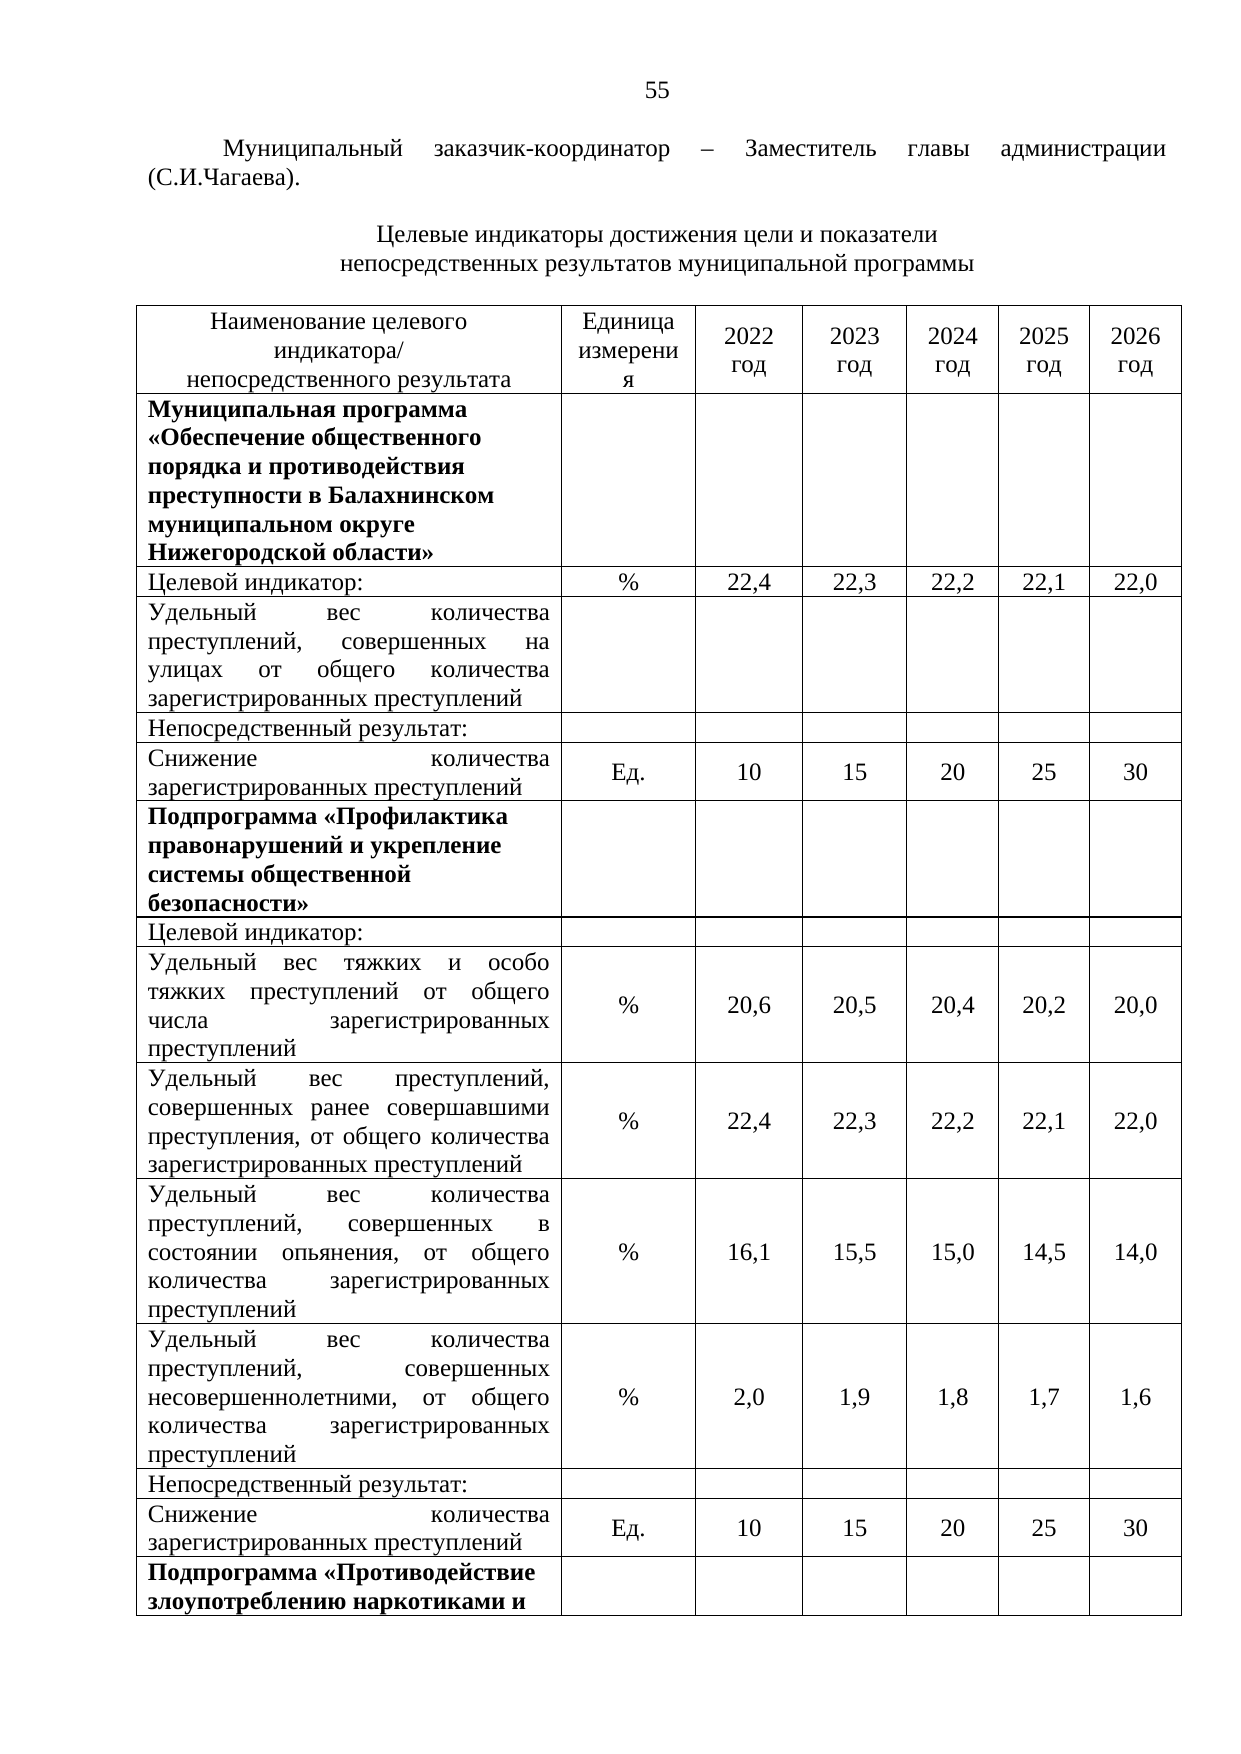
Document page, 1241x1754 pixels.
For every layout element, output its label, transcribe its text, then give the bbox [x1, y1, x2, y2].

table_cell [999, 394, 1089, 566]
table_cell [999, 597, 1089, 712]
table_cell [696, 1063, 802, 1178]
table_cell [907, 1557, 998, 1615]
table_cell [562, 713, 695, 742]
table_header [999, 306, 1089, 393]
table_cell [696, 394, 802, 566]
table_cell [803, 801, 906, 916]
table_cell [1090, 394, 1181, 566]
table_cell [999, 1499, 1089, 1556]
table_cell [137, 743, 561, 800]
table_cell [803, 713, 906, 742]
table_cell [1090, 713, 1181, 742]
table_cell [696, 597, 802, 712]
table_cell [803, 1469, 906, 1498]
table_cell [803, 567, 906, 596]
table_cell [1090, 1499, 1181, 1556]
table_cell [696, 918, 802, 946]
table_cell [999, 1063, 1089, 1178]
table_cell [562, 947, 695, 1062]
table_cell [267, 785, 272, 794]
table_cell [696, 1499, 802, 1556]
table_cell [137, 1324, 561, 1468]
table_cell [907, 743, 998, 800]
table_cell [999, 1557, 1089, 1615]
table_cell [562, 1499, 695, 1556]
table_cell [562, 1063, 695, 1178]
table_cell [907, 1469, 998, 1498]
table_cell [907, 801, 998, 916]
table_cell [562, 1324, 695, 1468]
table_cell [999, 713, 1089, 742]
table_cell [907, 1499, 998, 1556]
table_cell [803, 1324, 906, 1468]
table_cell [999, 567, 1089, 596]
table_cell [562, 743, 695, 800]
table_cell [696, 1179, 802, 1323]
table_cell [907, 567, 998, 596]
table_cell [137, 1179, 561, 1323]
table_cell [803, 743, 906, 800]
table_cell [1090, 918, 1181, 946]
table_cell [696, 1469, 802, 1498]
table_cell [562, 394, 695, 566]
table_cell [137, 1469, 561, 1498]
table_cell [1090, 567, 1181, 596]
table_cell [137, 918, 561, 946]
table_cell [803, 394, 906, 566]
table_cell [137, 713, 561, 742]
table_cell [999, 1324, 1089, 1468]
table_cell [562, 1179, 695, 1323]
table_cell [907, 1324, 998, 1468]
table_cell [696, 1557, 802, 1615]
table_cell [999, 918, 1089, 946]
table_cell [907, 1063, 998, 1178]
text Муниципальный заказчик-координатор – Заместитель главы администрации (С.И.Чагаева). [148, 133, 1166, 190]
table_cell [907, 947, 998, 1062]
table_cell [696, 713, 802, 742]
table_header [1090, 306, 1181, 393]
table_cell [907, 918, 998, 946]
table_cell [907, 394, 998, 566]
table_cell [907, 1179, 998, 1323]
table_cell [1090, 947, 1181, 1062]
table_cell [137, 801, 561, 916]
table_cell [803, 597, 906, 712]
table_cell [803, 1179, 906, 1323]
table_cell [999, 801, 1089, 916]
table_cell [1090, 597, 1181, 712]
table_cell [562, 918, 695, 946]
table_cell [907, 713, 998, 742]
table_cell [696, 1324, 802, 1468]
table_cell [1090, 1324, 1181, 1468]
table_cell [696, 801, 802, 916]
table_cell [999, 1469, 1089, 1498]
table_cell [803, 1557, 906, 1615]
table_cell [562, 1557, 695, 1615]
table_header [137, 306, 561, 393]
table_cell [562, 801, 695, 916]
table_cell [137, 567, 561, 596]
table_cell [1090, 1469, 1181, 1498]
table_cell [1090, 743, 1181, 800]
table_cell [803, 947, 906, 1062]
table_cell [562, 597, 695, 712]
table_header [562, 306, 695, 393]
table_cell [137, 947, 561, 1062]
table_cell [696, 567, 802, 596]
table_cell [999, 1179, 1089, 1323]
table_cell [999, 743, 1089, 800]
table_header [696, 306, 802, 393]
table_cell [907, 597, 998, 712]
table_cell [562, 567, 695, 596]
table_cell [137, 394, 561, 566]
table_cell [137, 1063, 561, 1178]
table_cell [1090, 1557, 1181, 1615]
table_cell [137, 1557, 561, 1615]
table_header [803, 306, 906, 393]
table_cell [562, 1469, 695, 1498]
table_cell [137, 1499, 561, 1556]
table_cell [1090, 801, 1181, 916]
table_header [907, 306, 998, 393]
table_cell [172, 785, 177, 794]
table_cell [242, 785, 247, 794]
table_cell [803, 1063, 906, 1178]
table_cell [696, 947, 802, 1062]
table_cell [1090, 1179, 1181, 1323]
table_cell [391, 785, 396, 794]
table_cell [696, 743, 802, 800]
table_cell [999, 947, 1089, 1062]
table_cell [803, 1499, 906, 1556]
text непосредственных результатов муниципальной программы [148, 248, 1166, 277]
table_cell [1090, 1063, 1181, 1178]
text Целевые индикаторы достижения цели и показатели [148, 219, 1166, 248]
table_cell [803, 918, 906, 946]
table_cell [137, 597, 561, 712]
